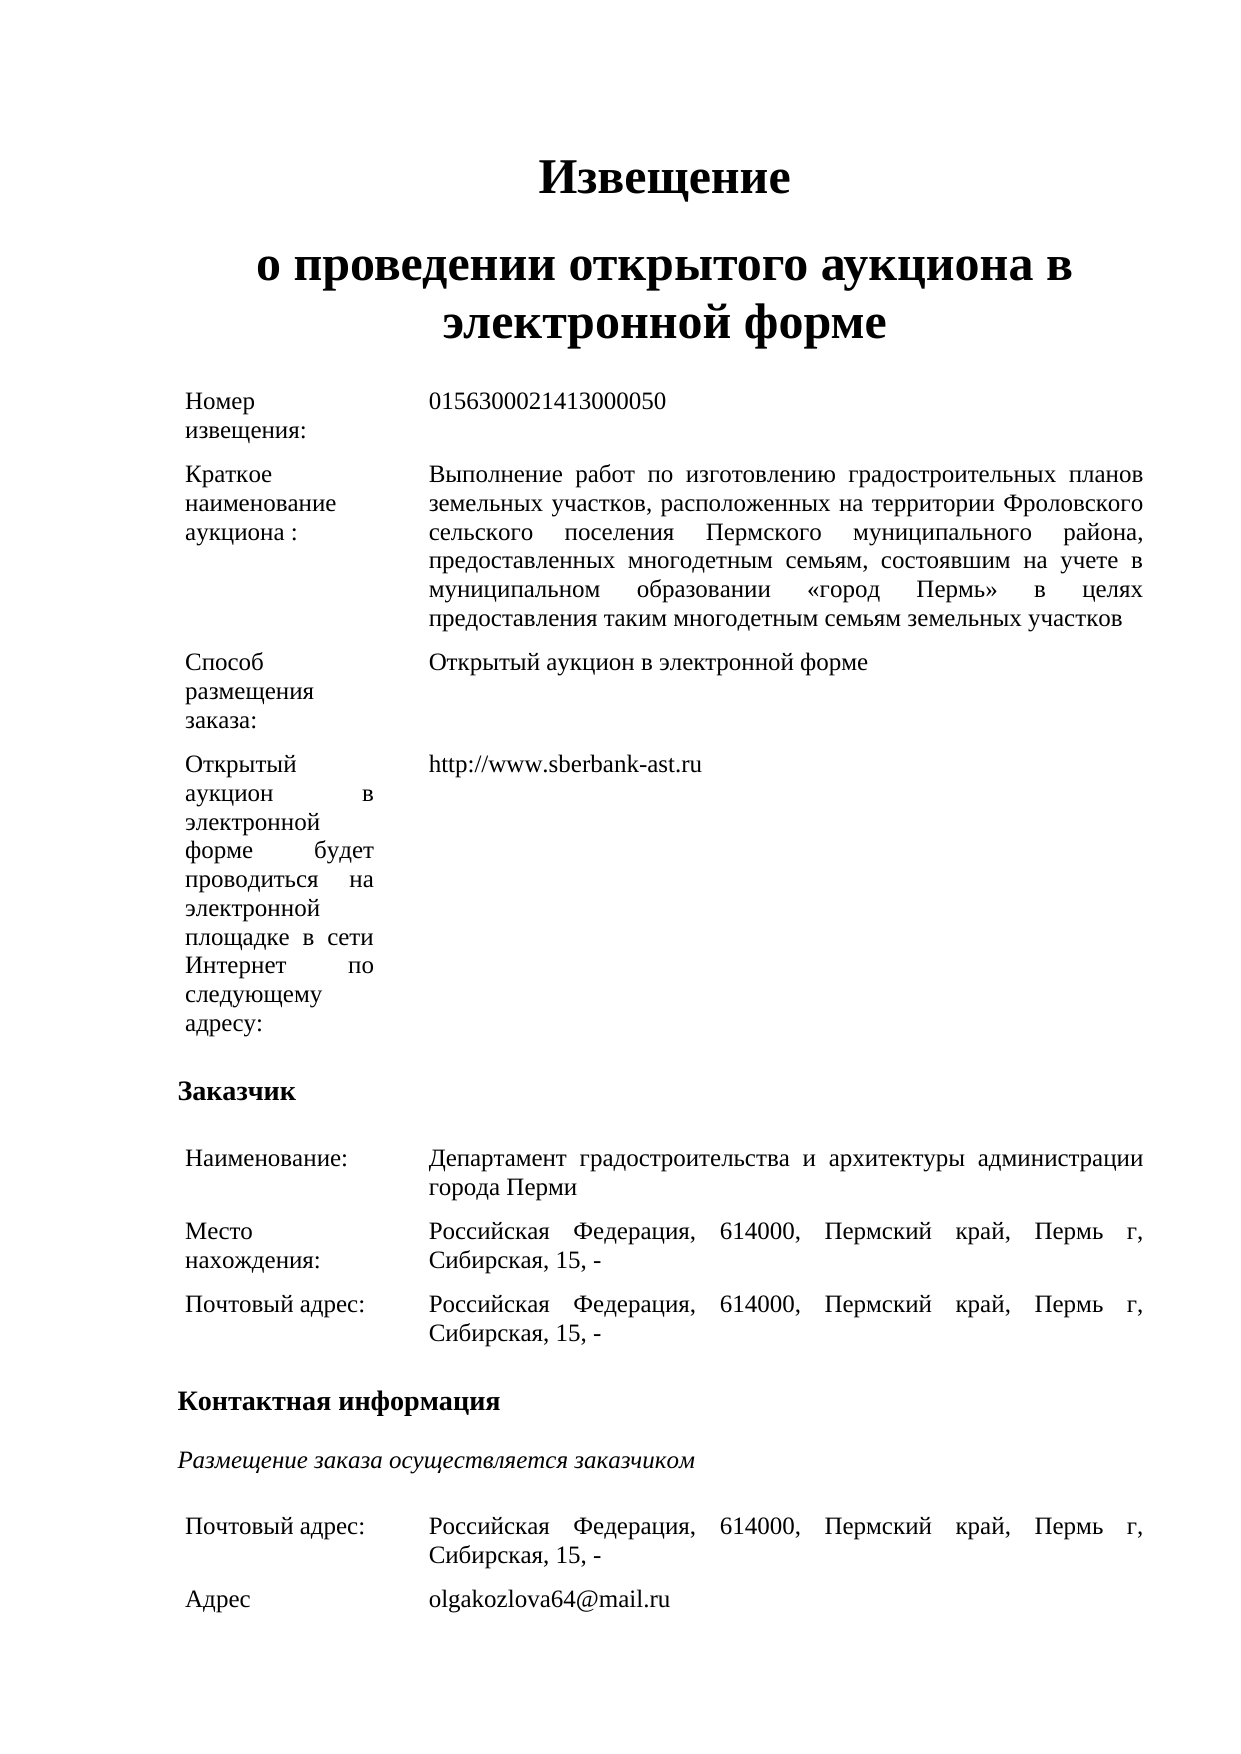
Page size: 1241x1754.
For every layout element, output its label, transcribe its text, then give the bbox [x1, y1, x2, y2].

table_cell Место нахождения: [177, 1208, 421, 1281]
text Контактная информация [177, 1384, 1152, 1416]
text о проведении открытого аукциона в электронной форме [177, 234, 1152, 349]
table_header Российская Федерация, 614000, Пермский край, Пермь г, Сибирская, 15, - [421, 1503, 1152, 1576]
table_header 0156300021413000050 [421, 378, 1152, 451]
table_cell Открытый аукцион в электронной форме будет проводиться на электронной площадке в сети Интернет по следующему адресу: [177, 741, 421, 1044]
table_cell Краткое наименование аукциона : [177, 451, 421, 639]
table_header Почтовый адрес: [177, 1503, 421, 1576]
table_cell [177, 1576, 421, 1621]
table_cell Способ размещения заказа: [177, 639, 421, 741]
table_header Наименование: [177, 1135, 421, 1208]
text Размещение заказа осуществляется заказчиком [177, 1445, 1152, 1474]
table_cell Выполнение работ по изготовлению градостроительных планов земельных участков, расположенных на территории Фроловского сельского поселения Пермского муниципального района, предоставленных многодетным семьям, состоявшим на учете в муниципальном образовании «город Пермь» в целях предоставления таким многодетным семьям земельных участков [421, 451, 1152, 639]
text Извещение [177, 147, 1152, 205]
text Заказчик [177, 1073, 1152, 1106]
table_cell http://www.sberbank-ast.ru [421, 741, 1152, 1044]
table_cell Почтовый адрес: [177, 1281, 421, 1354]
table_cell Российская Федерация, 614000, Пермский край, Пермь г, Сибирская, 15, - [421, 1281, 1152, 1354]
table_cell Российская Федерация, 614000, Пермский край, Пермь г, Сибирская, 15, - [421, 1208, 1152, 1281]
table_header Номер извещения: [177, 378, 421, 451]
table_header Департамент градостроительства и архитектуры администрации города Перми [421, 1135, 1152, 1208]
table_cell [421, 1576, 1152, 1621]
table_cell Открытый аукцион в электронной форме [421, 639, 1152, 741]
